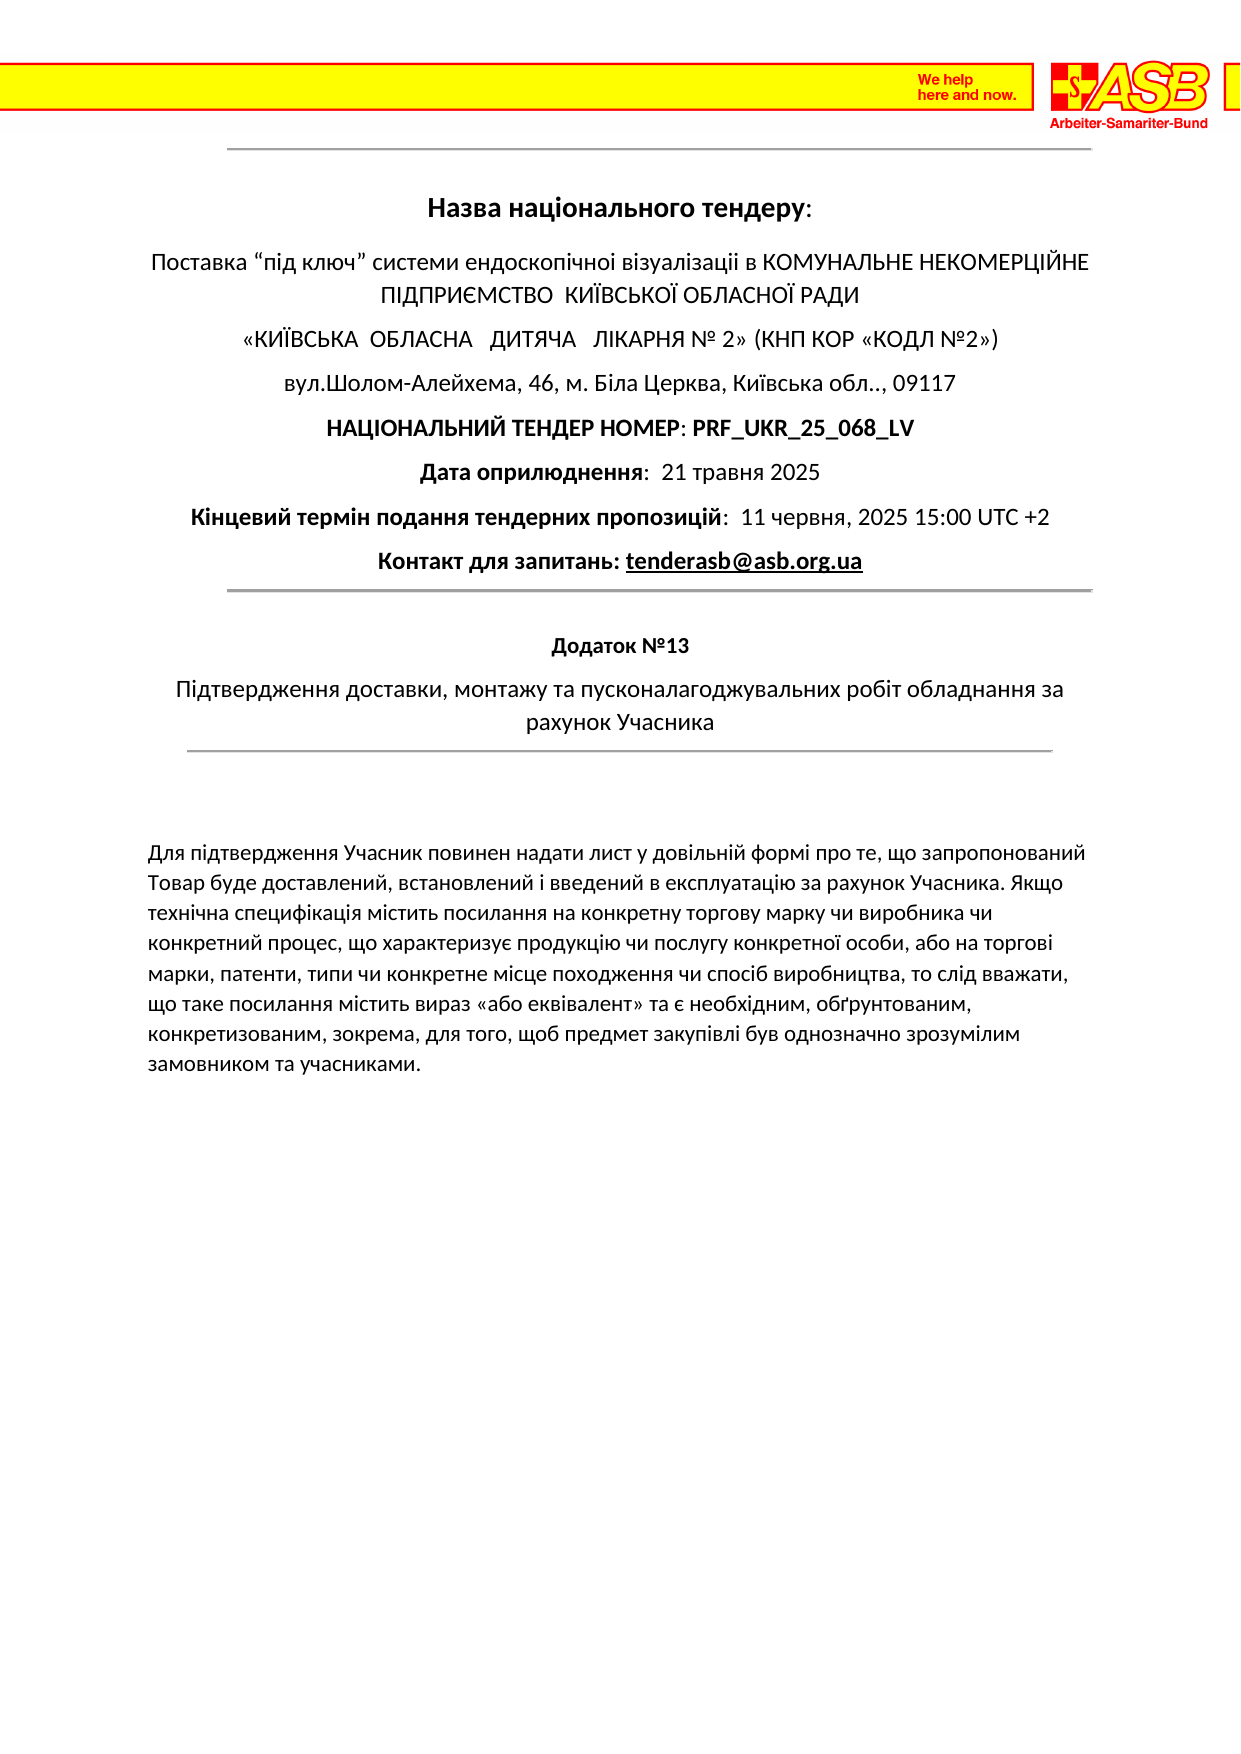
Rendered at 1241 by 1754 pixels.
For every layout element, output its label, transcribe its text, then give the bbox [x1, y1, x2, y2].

text Контакт для запитань: tenderasb@asb.org.ua [148, 545, 1093, 576]
text Кінцевий термін подання тендерних пропозицій: 11 червня, 2025 15:00 UTC +2 [148, 501, 1093, 531]
text Додаток №13 [148, 631, 1093, 659]
text НАЦІОНАЛЬНИЙ ТЕНДЕР НОМЕР: PRF_UKR_25_068_LV [148, 412, 1093, 442]
text Дата оприлюднення: 21 травня 2025 [148, 456, 1093, 487]
picture [0, 53, 1241, 133]
text вул.Шолом-Алейхема, 46, м. Біла Церква, Київська обл.., 09117 [148, 368, 1093, 398]
text Назва національного тендеру: [148, 189, 1093, 225]
text Для підтвердження Учасник повинен надати лист у довільній формі про те, що запропонований Товар буде доставлений, встановлений і введений в експлуатацію за рахунок Учасника. Якщо технічна специфікація містить посилання на конкретну торгову марку чи виробника чи конкретний процес, що характеризує продукцію чи послугу конкретної особи, або на торгові марки, патенти, типи чи конкретне місце походження чи спосіб виробництва, то слід вважати, що таке посилання містить вираз «або еквівалент» та є необхідним, обґрунтованим, конкретизованим, зокрема, для того, щоб предмет закупівлі був однозначно зрозумілим замовником та учасниками. [148, 838, 1093, 1077]
text Підтвердження доставки, монтажу та пусконалагоджувальних робіт обладнання за рахунок Учасника [148, 673, 1093, 736]
text Поставка “під ключ” системи ендоскопічноі візуалізаціі в КОМУНАЛЬНЕ НЕКОМЕРЦІЙНЕ ПІДПРИЄМСТВО КИЇВСЬКОЇ ОБЛАСНОЇ РАДИ [148, 246, 1093, 309]
text «КИЇВСЬКА ОБЛАСНА ДИТЯЧА ЛІКАРНЯ № 2» (КНП КОР «КОДЛ №2») [148, 323, 1093, 354]
